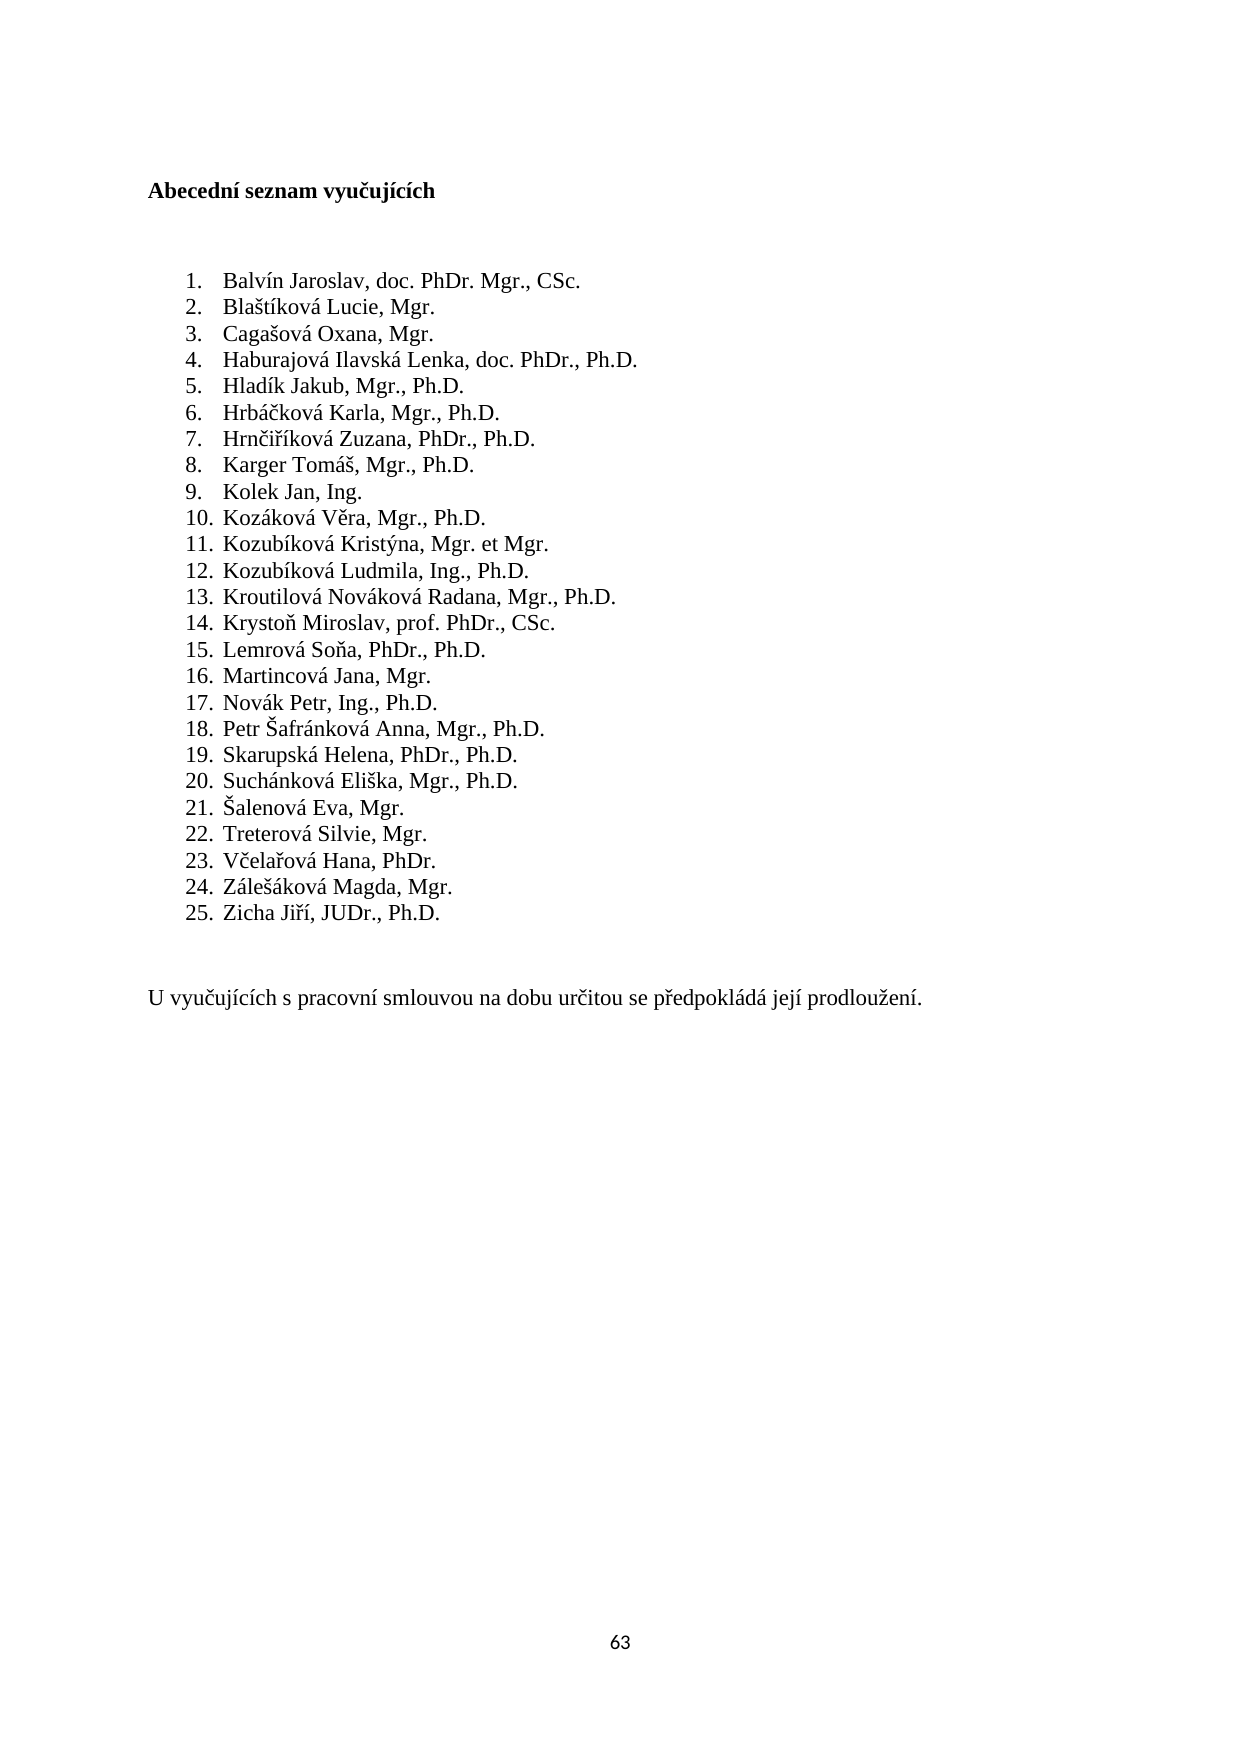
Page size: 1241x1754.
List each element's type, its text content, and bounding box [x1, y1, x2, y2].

list Kozáková Věra, Mgr., Ph.D. [185, 504, 1092, 530]
list Karger Tomáš, Mgr., Ph.D. [185, 451, 1092, 478]
list Haburajová Ilavská Lenka, doc. PhDr., Ph.D. [185, 346, 1092, 372]
list Lemrová Soňa, PhDr., Ph.D. [185, 636, 1092, 662]
list Zicha Jiří, JUDr., Ph.D. [185, 899, 1092, 926]
list Hrbáčková Karla, Mgr., Ph.D. [185, 399, 1092, 425]
list Treterová Silvie, Mgr. [185, 820, 1092, 847]
list Kroutilová Nováková Radana, Mgr., Ph.D. [185, 583, 1092, 609]
list Petr Šafránková Anna, Mgr., Ph.D. [185, 715, 1092, 741]
list Šalenová Eva, Mgr. [185, 794, 1092, 820]
list Kozubíková Ludmila, Ing., Ph.D. [185, 557, 1092, 583]
list Hladík Jakub, Mgr., Ph.D. [185, 372, 1092, 399]
list Kozubíková Kristýna, Mgr. et Mgr. [185, 530, 1092, 557]
list Skarupská Helena, PhDr., Ph.D. [185, 741, 1092, 768]
list Novák Petr, Ing., Ph.D. [185, 688, 1092, 715]
list Cagašová Oxana, Mgr. [185, 319, 1092, 346]
list Včelařová Hana, PhDr. [185, 847, 1092, 873]
list Zálešáková Magda, Mgr. [185, 873, 1092, 899]
list Hrnčiříková Zuzana, PhDr., Ph.D. [185, 425, 1092, 451]
list Blaštíková Lucie, Mgr. [185, 293, 1092, 319]
list Balvín Jaroslav, doc. PhDr. Mgr., CSc. [185, 267, 1092, 293]
list Krystoň Miroslav, prof. PhDr., CSc. [185, 609, 1092, 636]
text Abecední seznam vyučujících [148, 177, 1092, 203]
list Kolek Jan, Ing. [185, 478, 1092, 504]
text U vyučujících s pracovní smlouvou na dobu určitou se předpokládá její prodloužení. [148, 984, 1092, 1011]
list Suchánková Eliška, Mgr., Ph.D. [185, 768, 1092, 794]
list Martincová Jana, Mgr. [185, 662, 1092, 688]
